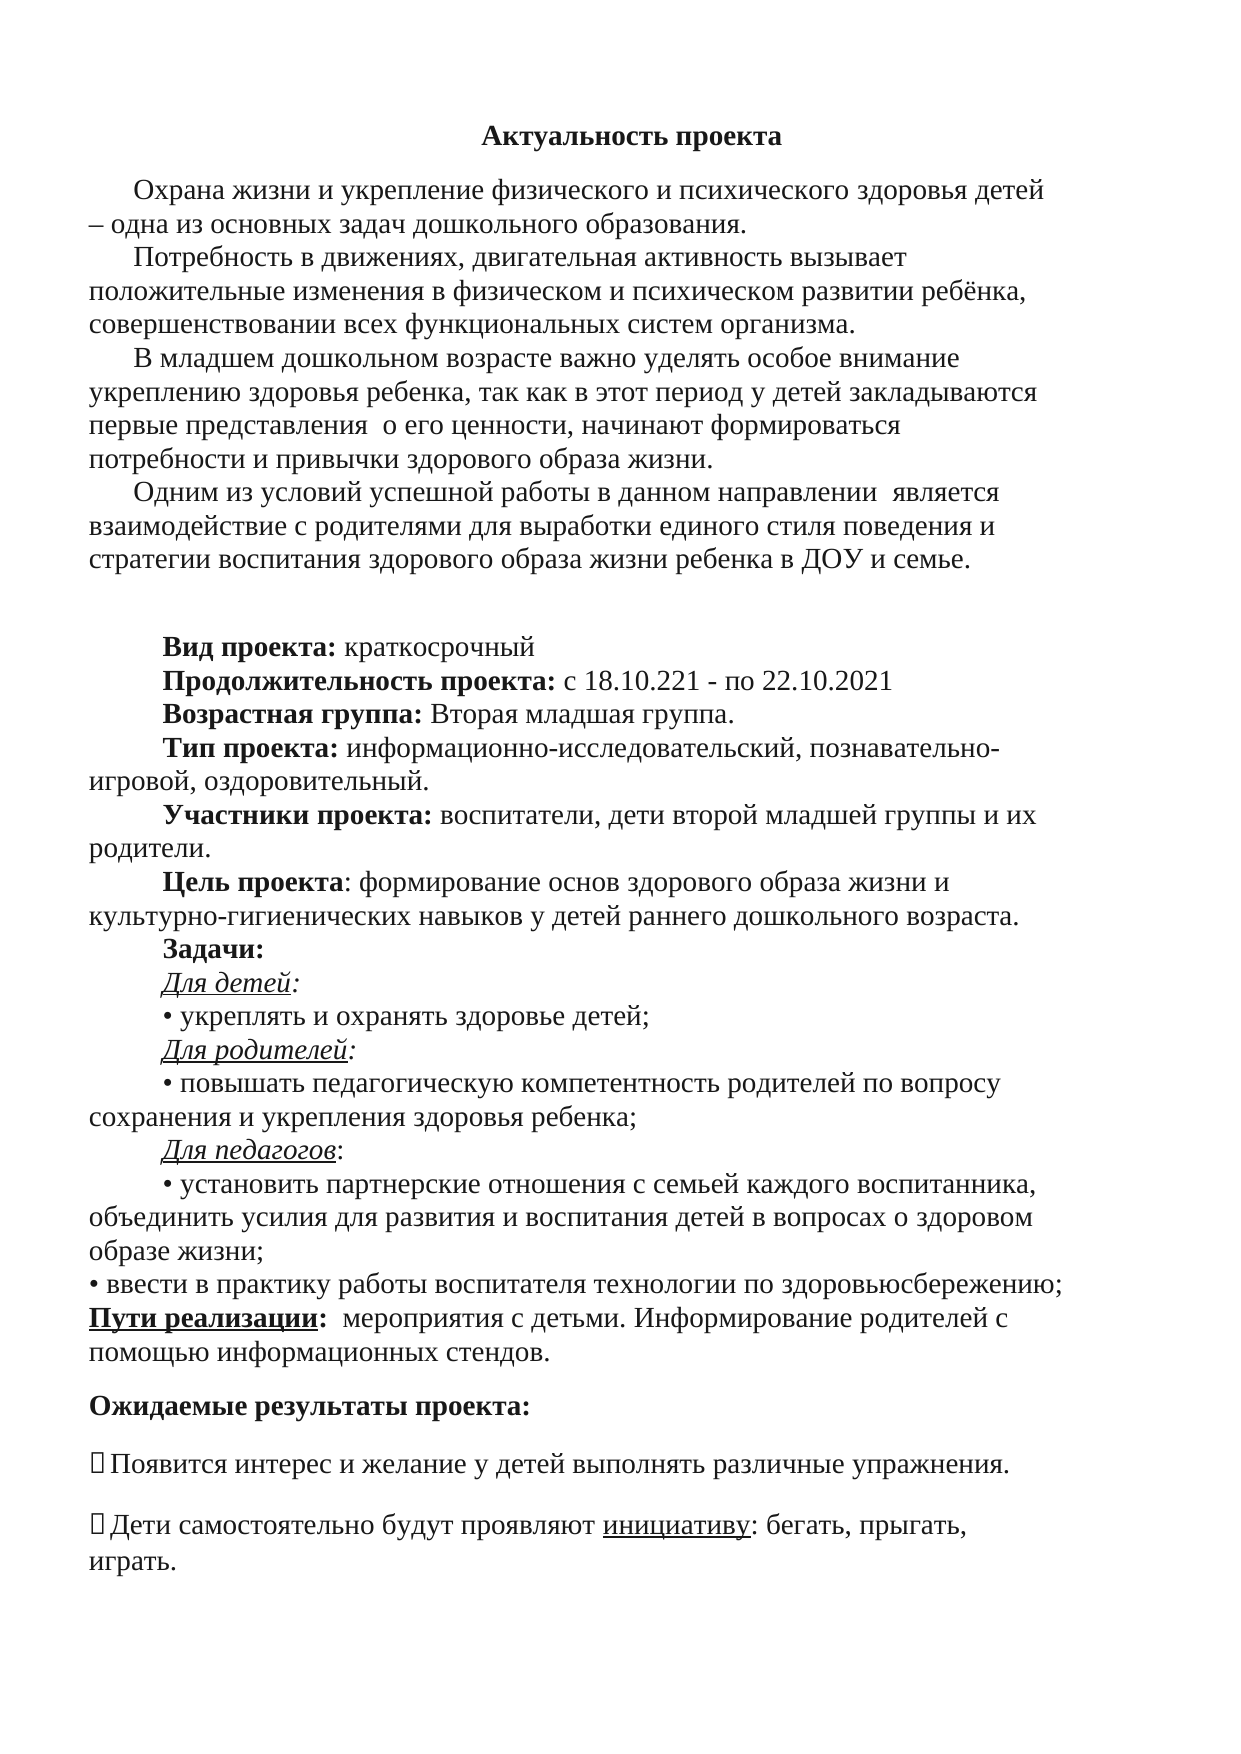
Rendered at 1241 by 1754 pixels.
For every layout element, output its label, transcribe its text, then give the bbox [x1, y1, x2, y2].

text Пути реализации: мероприятия с детьми. Информирование родителей с помощью информационных стендов. [89, 1300, 1048, 1367]
text Охрана жизни и укрепление физического и психического здоровья детей – одна из основных задач дошкольного образования. [89, 172, 1048, 239]
text Одним из условий успешной работы в данном направлении является взаимодействие с родителями для выработки единого стиля поведения и стратегии воспитания здорового образа жизни ребенка в ДОУ и семье. [89, 474, 1048, 575]
text Для родителей: [89, 1032, 1063, 1065]
text Потребность в движениях, двигательная активность вызывает положительные изменения в физическом и психическом развитии ребёнка, совершенствовании всех функциональных систем организма. [89, 239, 1048, 340]
text Ожидаемые результаты проекта: [89, 1388, 1048, 1422]
text • ввести в практику работы воспитателя технологии по здоровьюсбережению; [89, 1267, 1181, 1300]
text  Появится интерес и желание у детей выполнять различные упражнения. [89, 1442, 1048, 1482]
text • укреплять и охранять здоровье детей; [89, 998, 1063, 1032]
text Задачи: [89, 931, 1063, 965]
text Для детей: [89, 965, 1063, 998]
text Продолжительность проекта: с 18.10.221 - по 22.10.2021 [89, 663, 1063, 696]
text Участники проекта: воспитатели, дети второй младшей группы и их родители. [89, 797, 1063, 864]
text Цель проекта: формирование основ здорового образа жизни и культурно-гигиенических навыков у детей раннего дошкольного возраста. [89, 864, 1063, 931]
text В младшем дошкольном возрасте важно уделять особое внимание укреплению здоровья ребенка, так как в этот период у детей закладываются первые представления о его ценности, начинают формироваться потребности и привычки здорового образа жизни. [89, 340, 1048, 474]
text Возрастная группа: Вторая младшая группа. [89, 696, 1063, 730]
text • установить партнерские отношения с семьей каждого воспитанника, объединить усилия для развития и воспитания детей в вопросах о здоровом образе жизни; [89, 1166, 1063, 1267]
text Для педагогов: [89, 1132, 1063, 1166]
text Актуальность проекта [89, 118, 1174, 152]
text • повышать педагогическую компетентность родителей по вопросу сохранения и укрепления здоровья ребенка; [89, 1065, 1063, 1132]
text Тип проекта: информационно-исследовательский, познавательно-игровой, оздоровительный. [89, 730, 1063, 797]
text Вид проекта: краткосрочный [89, 629, 1063, 663]
text  Дети самостоятельно будут проявляют инициативу: бегать, прыгать, играть. [89, 1503, 1048, 1576]
